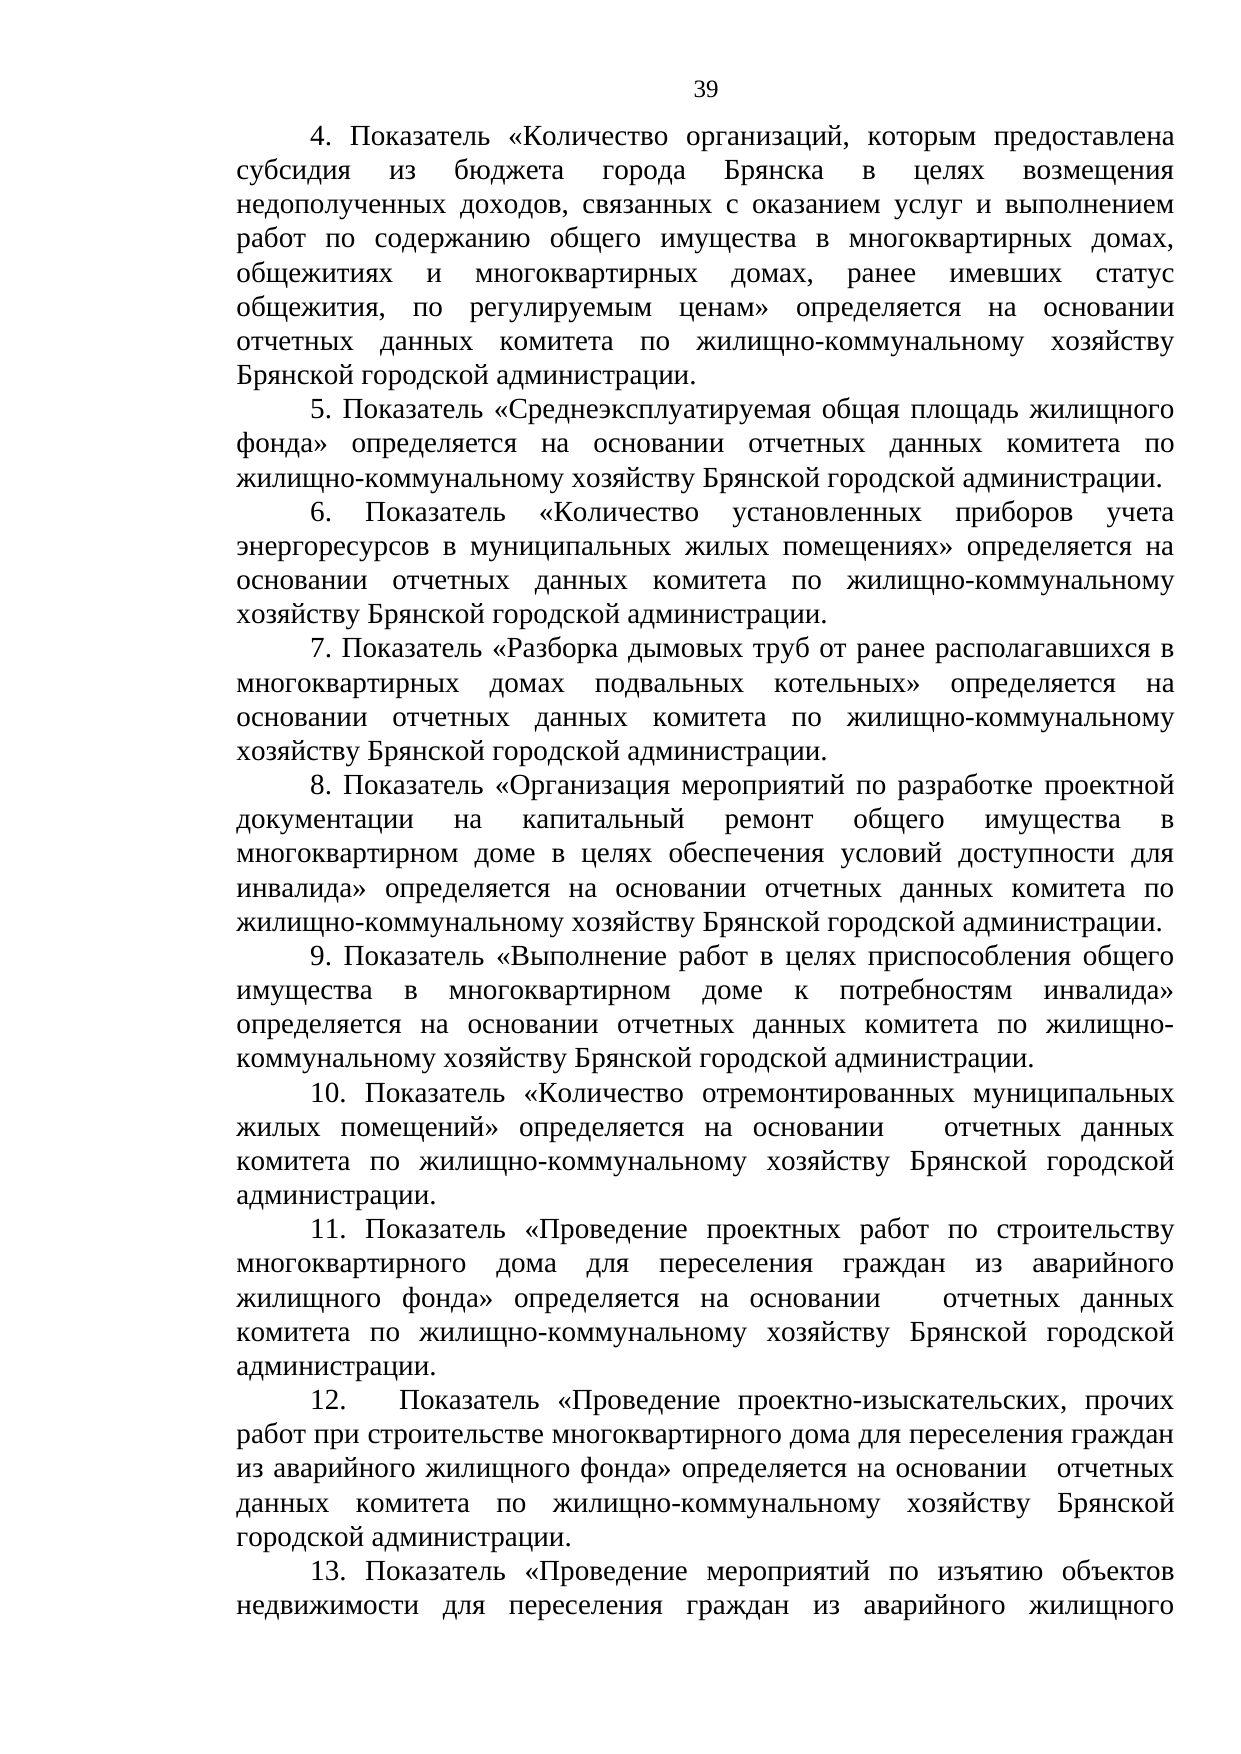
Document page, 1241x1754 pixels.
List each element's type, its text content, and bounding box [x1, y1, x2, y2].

text 9. Показатель «Выполнение работ в целях приспособления общего имущества в многоквартирном доме к потребностям инвалида» определяется на основании отчетных данных комитета по жилищно-коммунальному хозяйству Брянской городской администрации. [236, 938, 1175, 1074]
text 8. Показатель «Организация мероприятий по разработке проектной документации на капитальный ремонт общего имущества в многоквартирном доме в целях обеспечения условий доступности для инвалида» определяется на основании отчетных данных комитета по жилищно-коммунальному хозяйству Брянской городской администрации. [236, 767, 1175, 937]
text 11. Показатель «Проведение проектных работ по строительству многоквартирного дома для переселения граждан из аварийного жилищного фонда» определяется на основании отчетных данных комитета по жилищно-коммунальному хозяйству Брянской городской администрации. [236, 1211, 1175, 1382]
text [236, 1553, 1175, 1621]
text 10. Показатель «Количество отремонтированных муниципальных жилых помещений» определяется на основании отчетных данных комитета по жилищно-коммунальному хозяйству Брянской городской администрации. [236, 1075, 1175, 1211]
text 6. Показатель «Количество установленных приборов учета энергоресурсов в муниципальных жилых помещениях» определяется на основании отчетных данных комитета по жилищно-коммунальному хозяйству Брянской городской администрации. [236, 494, 1175, 630]
text 5. Показатель «Среднеэксплуатируемая общая площадь жилищного фонда» определяется на основании отчетных данных комитета по жилищно-коммунальному хозяйству Брянской городской администрации. [236, 391, 1175, 493]
text 12. Показатель «Проведение проектно-изыскательских, прочих работ при строительстве многоквартирного дома для переселения граждан из аварийного жилищного фонда» определяется на основании отчетных данных комитета по жилищно-коммунальному хозяйству Брянской городской администрации. [236, 1382, 1175, 1552]
text 7. Показатель «Разборка дымовых труб от ранее располагавшихся в многоквартирных домах подвальных котельных» определяется на основании отчетных данных комитета по жилищно-коммунальному хозяйству Брянской городской администрации. [236, 631, 1175, 767]
text 4. Показатель «Количество организаций, которым предоставлена субсидия из бюджета города Брянска в целях возмещения недополученных доходов, связанных с оказанием услуг и выполнением работ по содержанию общего имущества в многоквартирных домах, общежитиях и многоквартирных домах, ранее имевших статус общежития, по регулируемым ценам» определяется на основании отчетных данных комитета по жилищно-коммунальному хозяйству Брянской городской администрации. [236, 118, 1175, 391]
